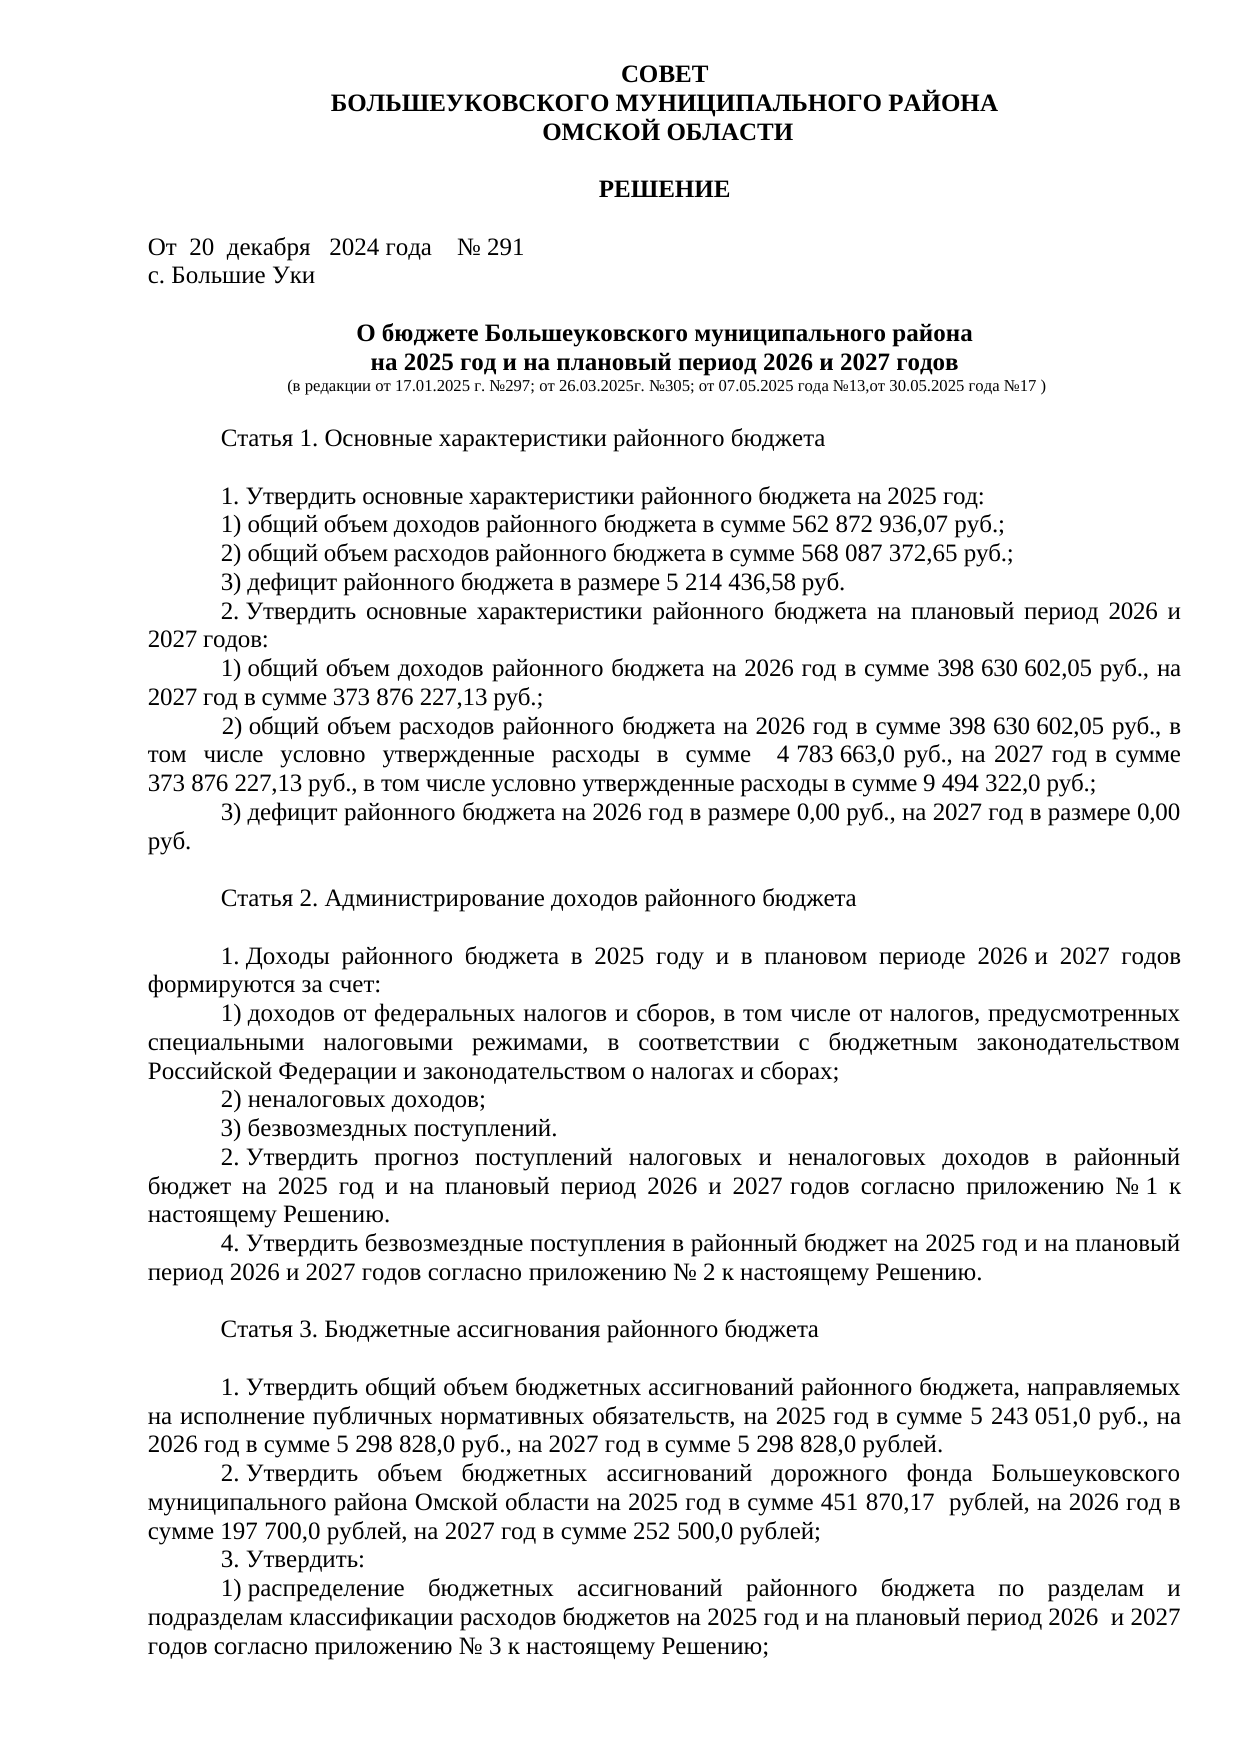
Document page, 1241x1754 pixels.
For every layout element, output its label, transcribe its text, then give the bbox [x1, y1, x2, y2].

text 1) общий объем доходов районного бюджета на 2026 год в сумме 398 630 602,05 руб., на 2027 год в сумме 373 876 227,13 руб.; [148, 653, 1181, 711]
text Статья 2. Администрирование доходов районного бюджета [148, 883, 1181, 912]
text Статья 1. Основные характеристики районного бюджета [148, 423, 1181, 452]
text Статья 3. Бюджетные ассигнования районного бюджета [148, 1314, 1181, 1343]
text 2. Утвердить объем бюджетных ассигнований дорожного фонда Большеуковского муниципального района Омской области на 2025 год в сумме 451 870,17 рублей, на 2026 год в сумме 197 700,0 рублей, на 2027 год в сумме 252 500,0 рублей; [148, 1458, 1181, 1544]
text 3) дефицит районного бюджета на 2026 год в размере 0,00 руб., на 2027 год в размере 0,00 руб. [148, 797, 1181, 854]
text БОЛЬШЕУКОВСКОГО МУНИЦИПАЛЬНОГО РАЙОНА [148, 88, 1181, 117]
text О бюджете Большеуковского муниципального района [148, 318, 1181, 347]
text 3) дефицит районного бюджета в размере 5 214 436,58 руб. [148, 567, 1181, 596]
text СОВЕТ [148, 59, 1181, 88]
text 3) безвозмездных поступлений. [148, 1113, 1181, 1142]
text 2. Утвердить основные характеристики районного бюджета на плановый период 2026 и 2027 годов: [148, 596, 1181, 653]
text ОМСКОЙ ОБЛАСТИ [148, 117, 1181, 145]
text 1) доходов от федеральных налогов и сборов, в том числе от налогов, предусмотренных специальными налоговыми режимами, в соответствии с бюджетным законодательством Российской Федерации и законодательством о налогах и сборах; [148, 998, 1181, 1084]
text 1. Утвердить основные характеристики районного бюджета на 2025 год: [148, 481, 1181, 509]
text 2) общий объем расходов районного бюджета в сумме 568 087 372,65 руб.; [148, 538, 1181, 567]
text 3. Утвердить: [148, 1544, 1181, 1573]
text (в редакции от 17.01.2025 г. №297; от 26.03.2025г. №305; от 07.05.2025 года №13,от 30.05.2025 года №17 ) [148, 375, 1181, 394]
text От 20 декабря 2024 года № 291 [148, 232, 1181, 260]
text 1. Утвердить общий объем бюджетных ассигнований районного бюджета, направляемых на исполнение публичных нормативных обязательств, на 2025 год в сумме 5 243 051,0 руб., на 2026 год в сумме 5 298 828,0 руб., на 2027 год в сумме 5 298 828,0 рублей. [148, 1372, 1181, 1458]
text 1) распределение бюджетных ассигнований районного бюджета по разделам и подразделам классификации расходов бюджетов на 2025 год и на плановый период 2026 и 2027 годов согласно приложению № 3 к настоящему Решению; [148, 1573, 1181, 1659]
text РЕШЕНИЕ [148, 174, 1181, 203]
text на 2025 год и на плановый период 2026 и 2027 годов [148, 347, 1181, 375]
text с. Большие Уки [148, 260, 1181, 289]
text 2) неналоговых доходов; [148, 1084, 1181, 1113]
text 1) общий объем доходов районного бюджета в сумме 562 872 936,07 руб.; [148, 509, 1181, 538]
text 2. Утвердить прогноз поступлений налоговых и неналоговых доходов в районный бюджет на 2025 год и на плановый период 2026 и 2027 годов согласно приложению № 1 к настоящему Решению. [148, 1142, 1181, 1228]
text 1. Доходы районного бюджета в 2025 году и в плановом периоде 2026 и 2027 годов формируются за счет: [148, 941, 1181, 998]
text 4. Утвердить безвозмездные поступления в районный бюджет на 2025 год и на плановый период 2026 и 2027 годов согласно приложению № 2 к настоящему Решению. [148, 1228, 1181, 1286]
text 2) общий объем расходов районного бюджета на 2026 год в сумме 398 630 602,05 руб., в том числе условно утвержденные расходы в сумме 4 783 663,0 руб., на 2027 год в сумме 373 876 227,13 руб., в том числе условно утвержденные расходы в сумме 9 494 322,0 руб.; [148, 711, 1181, 797]
